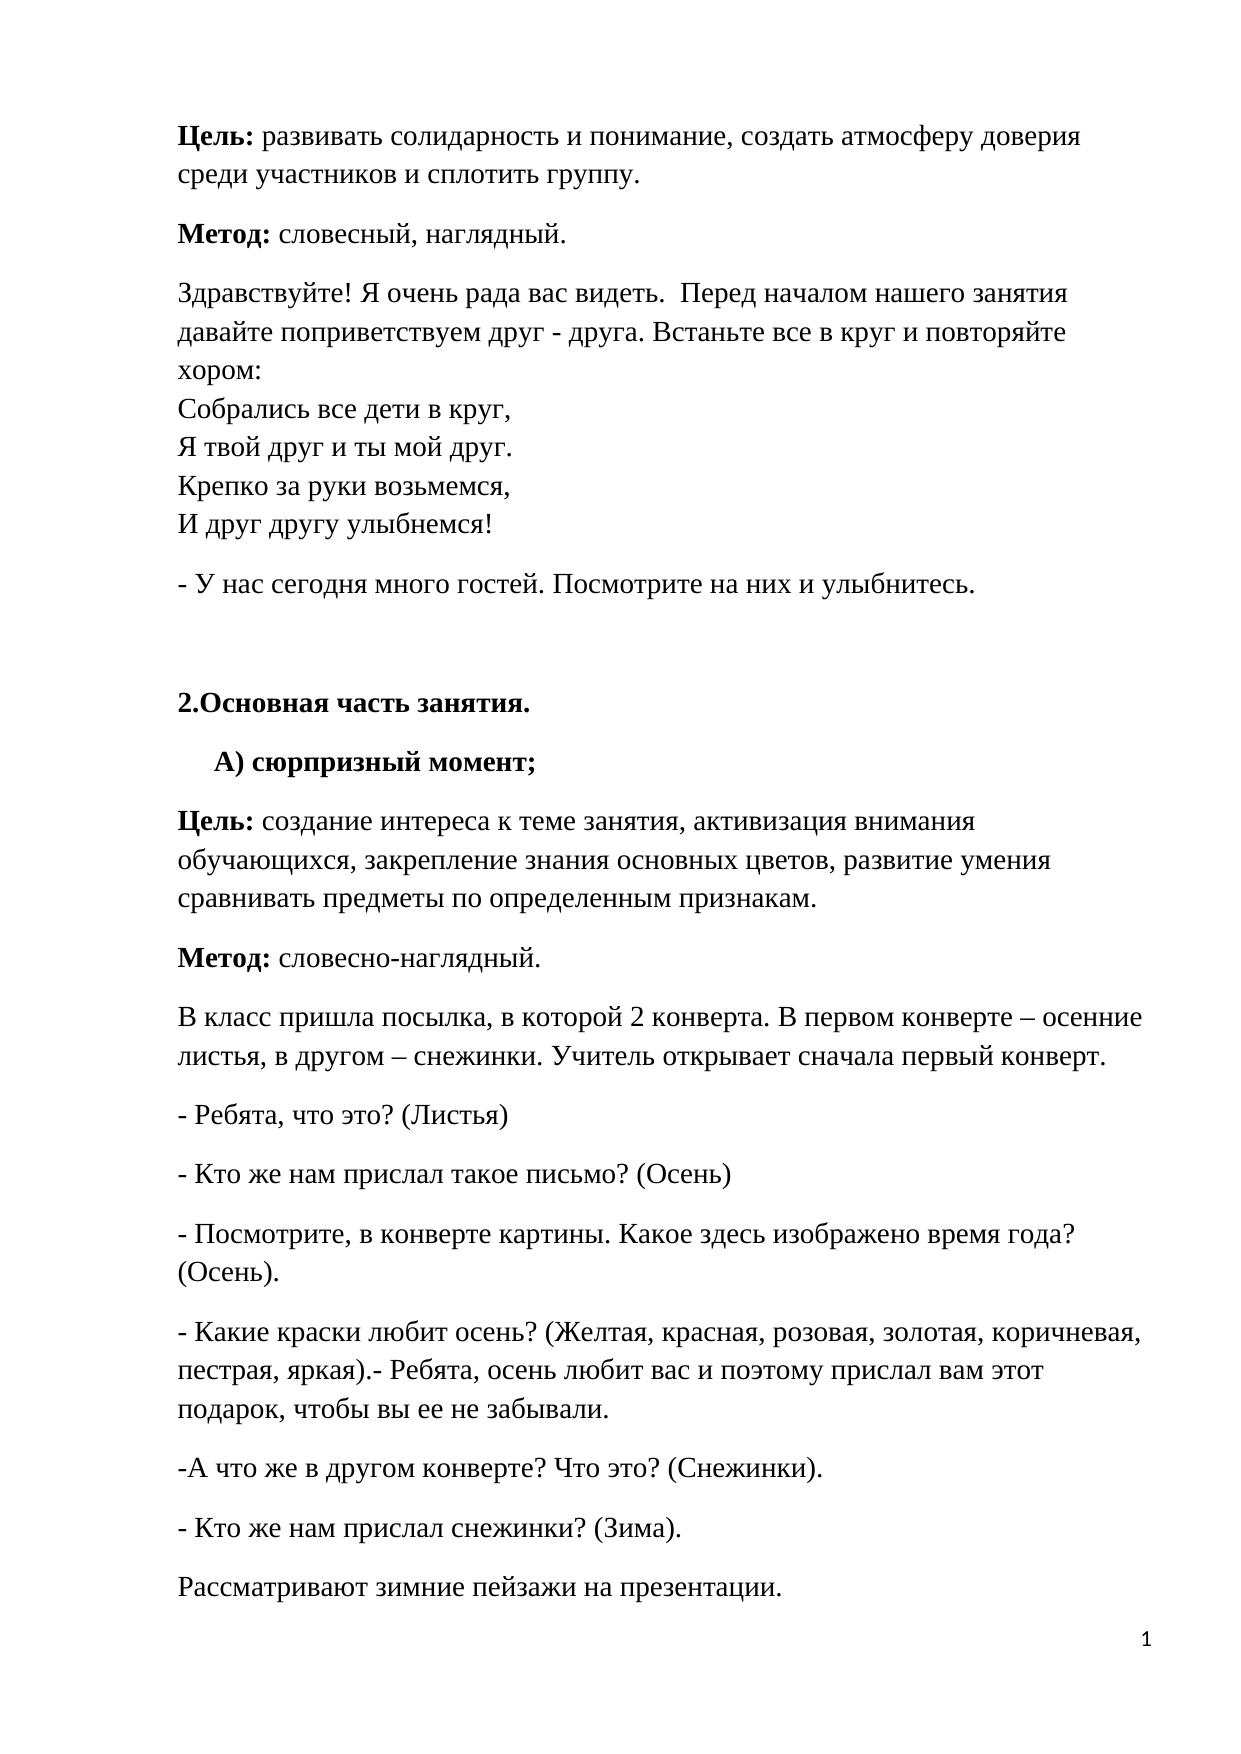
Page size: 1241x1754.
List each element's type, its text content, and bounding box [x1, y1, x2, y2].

text Цель: развивать солидарность и понимание, создать атмосферу доверия среди участников и сплотить группу. [177, 118, 1152, 190]
text - Посмотрите, в конверте картины. Какое здесь изображено время года? (Осень). [177, 1216, 1152, 1288]
text 2.Основная часть занятия. [177, 685, 1152, 718]
text -А что же в другом конверте? Что это? (Снежинки). [177, 1450, 1152, 1484]
text Здравствуйте! Я очень рада вас видеть. Перед началом нашего занятия давайте поприветствуем друг - друга. Встаньте все в круг и повторяйте хором: Собрались все дети в круг, Я твой друг и ты мой друг. Крепко за руки возьмемся, И друг другу улыбнемся! [177, 275, 1152, 540]
text В класс пришла посылка, в которой 2 конверта. В первом конверте – осенние листья, в другом – снежинки. Учитель открывает сначала первый конверт. [177, 999, 1152, 1071]
text - Кто же нам прислал снежинки? (Зима). [177, 1510, 1152, 1543]
text Цель: создание интереса к теме занятия, активизация внимания обучающихся, закрепление знания основных цветов, развитие умения сравнивать предметы по определенным признакам. [177, 803, 1152, 914]
text Рассматривают зимние пейзажи на презентации. [177, 1569, 1152, 1603]
text А) сюрпризный момент; [177, 744, 1152, 778]
text - Ребята, что это? (Листья) [177, 1097, 1152, 1131]
text Метод: словесный, наглядный. [177, 216, 1152, 249]
text - Кто же нам прислал такое письмо? (Осень) [177, 1157, 1152, 1190]
text - У нас сегодня много гостей. Посмотрите на них и улыбнитесь. [177, 566, 1152, 599]
text - Какие краски любит осень? (Желтая, красная, розовая, золотая, коричневая, пестрая, яркая).- Ребята, осень любит вас и поэтому прислал вам этот подарок, чтобы вы ее не забывали. [177, 1314, 1152, 1424]
text Метод: словесно-наглядный. [177, 940, 1152, 973]
